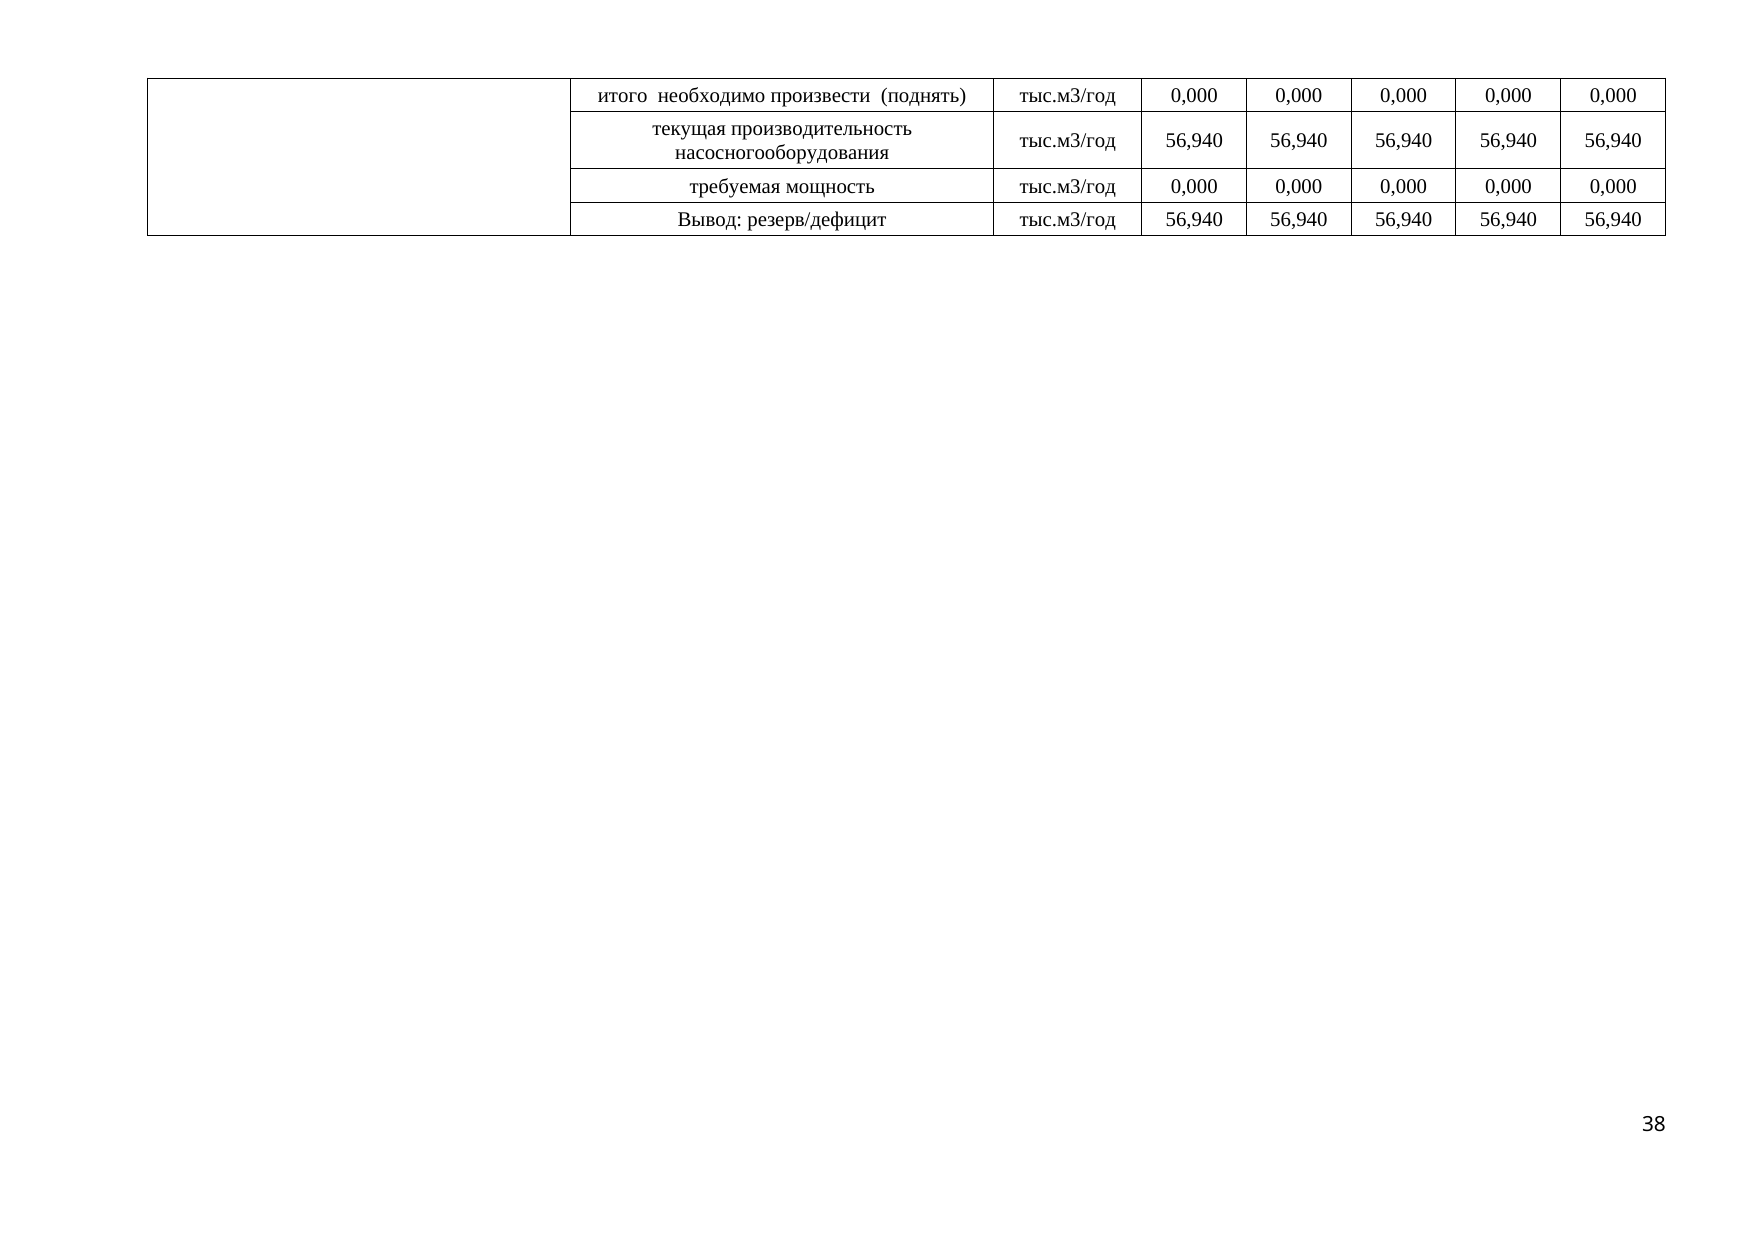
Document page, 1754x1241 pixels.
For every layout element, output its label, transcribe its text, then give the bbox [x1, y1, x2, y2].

table_cell 0,000 [1142, 169, 1246, 202]
table_cell 0,000 [1352, 79, 1455, 111]
table_cell 56,940 [1456, 112, 1560, 168]
table_cell итого необходимо произвести (поднять) [571, 79, 993, 111]
table_cell 56,940 [1142, 203, 1246, 235]
table_cell тыс.м3/год [994, 112, 1141, 168]
table_cell 56,940 [1352, 203, 1455, 235]
table_cell 0,000 [1142, 79, 1246, 111]
table_cell 0,000 [1456, 79, 1560, 111]
table_cell 0,000 [1247, 79, 1351, 111]
table_cell 0,000 [1456, 169, 1560, 202]
table_cell 56,940 [1561, 203, 1665, 235]
table_cell тыс.м3/год [994, 79, 1141, 111]
table_cell 0,000 [1352, 169, 1455, 202]
table_cell Вывод: резерв/дефицит [571, 203, 993, 235]
table_cell тыс.м3/год [994, 169, 1141, 202]
table_cell требуемая мощность [571, 169, 993, 202]
table_cell 56,940 [1247, 203, 1351, 235]
table_cell 0,000 [1561, 79, 1665, 111]
table_cell текущая производительность насосногооборудования [571, 112, 993, 168]
table_cell тыс.м3/год [994, 203, 1141, 235]
table_cell 56,940 [1247, 112, 1351, 168]
table_cell 0,000 [1561, 169, 1665, 202]
table_cell 0,000 [1247, 169, 1351, 202]
table_cell 56,940 [1456, 203, 1560, 235]
table_cell 56,940 [1561, 112, 1665, 168]
table_cell 56,940 [1352, 112, 1455, 168]
table_cell 56,940 [1142, 112, 1246, 168]
